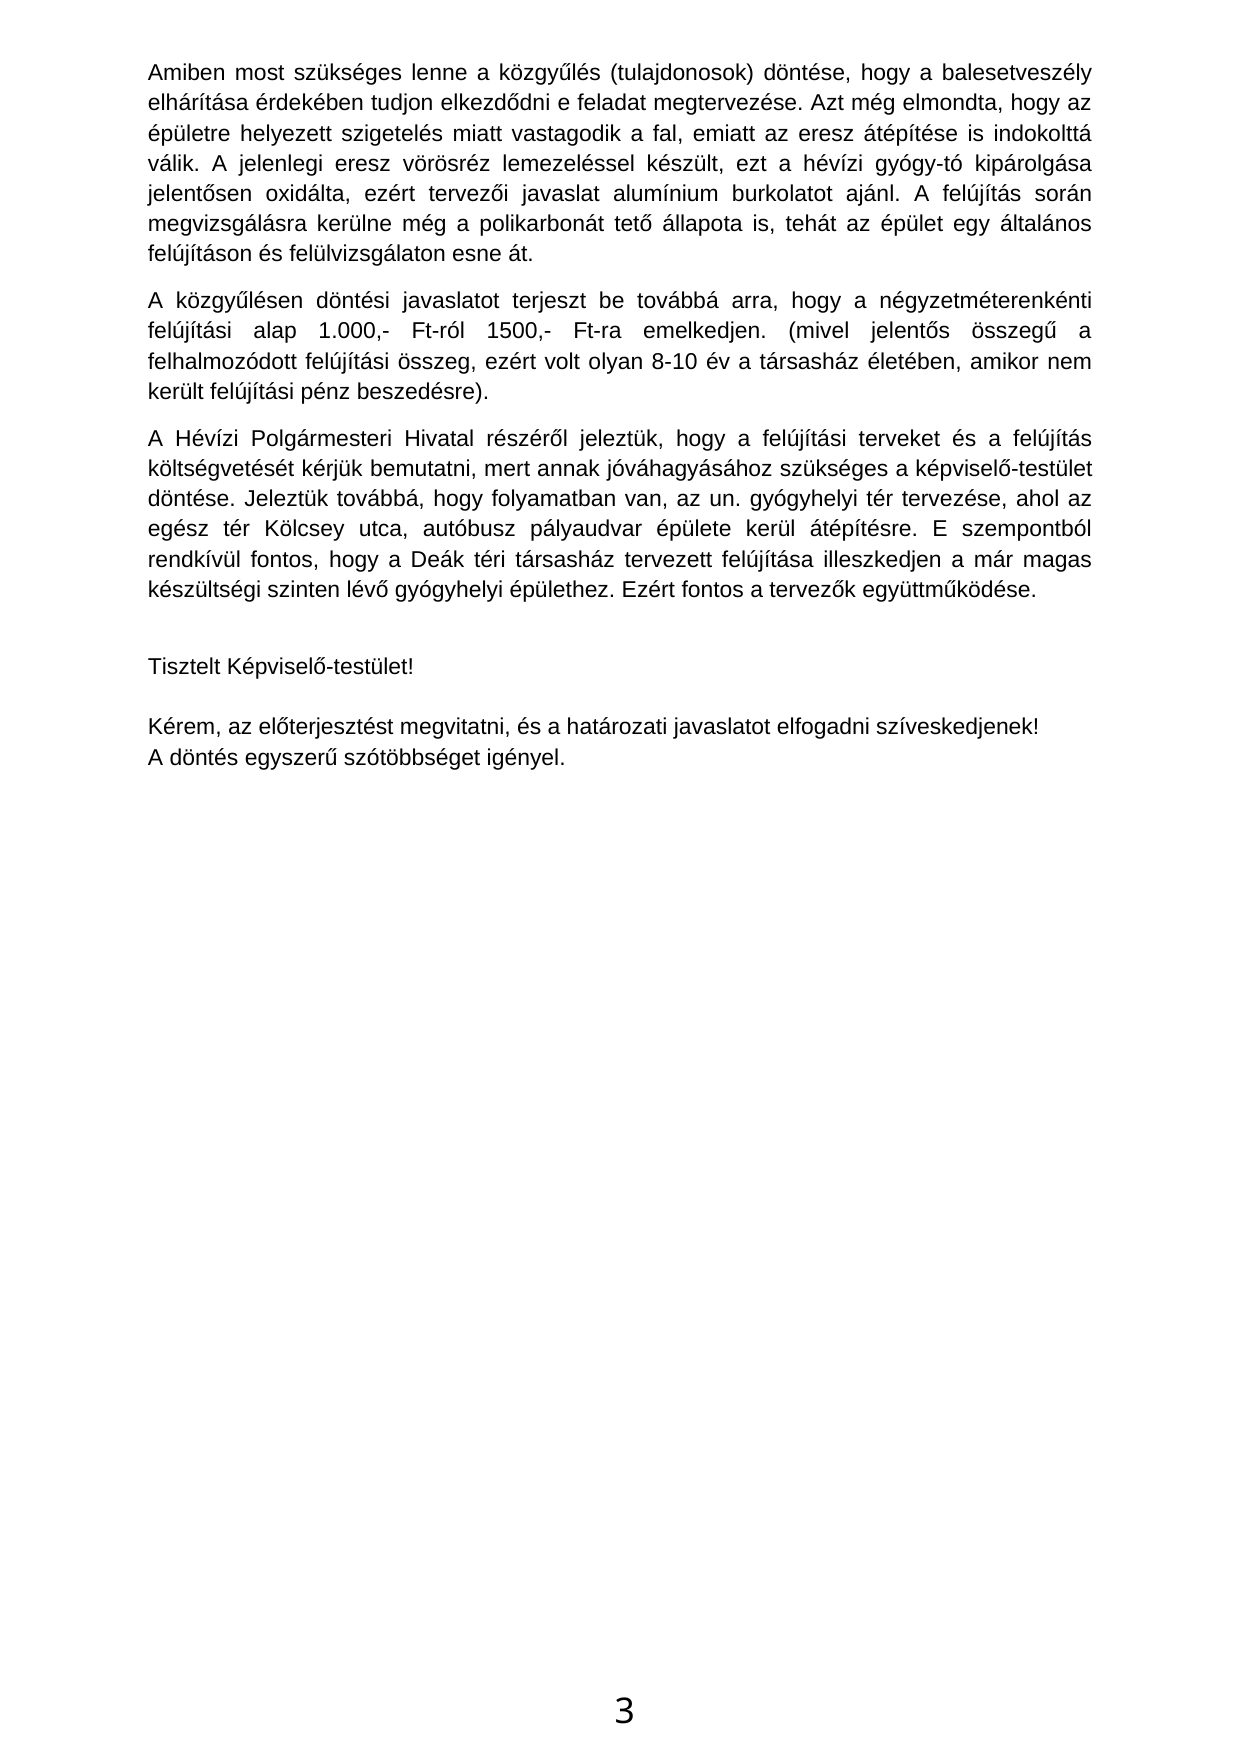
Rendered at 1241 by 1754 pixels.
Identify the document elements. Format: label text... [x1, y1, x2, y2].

text Kérem, az előterjesztést megvitatni, és a határozati javaslatot elfogadni szíveskedjenek! [148, 713, 1093, 739]
text Tisztelt Képviselő-testület! [148, 653, 1093, 679]
text Amiben most szükséges lenne a közgyűlés (tulajdonosok) döntése, hogy a balesetveszély elhárítása érdekében tudjon elkezdődni e feladat megtervezése. Azt még elmondta, hogy az épületre helyezett szigetelés miatt vastagodik a fal, emiatt az eresz átépítése is indokolttá válik. A jelenlegi eresz vörösréz lemezeléssel készült, ezt a hévízi gyógy-tó kipárolgása jelentősen oxidálta, ezért tervezői javaslat alumínium burkolatot ajánl. A felújítás során megvizsgálásra kerülne még a polikarbonát tető állapota is, tehát az épület egy általános felújításon és felülvizsgálaton esne át. [148, 59, 1093, 267]
text A közgyűlésen döntési javaslatot terjeszt be továbbá arra, hogy a négyzetméterenkénti felújítási alap 1.000,- Ft-ról 1500,- Ft-ra emelkedjen. (mivel jelentős összegű a felhalmozódott felújítási összeg, ezért volt olyan 8-10 év a társasház életében, amikor nem került felújítási pénz beszedésre). [148, 287, 1093, 404]
text A Hévízi Polgármesteri Hivatal részéről jeleztük, hogy a felújítási terveket és a felújítás költségvetését kérjük bemutatni, mert annak jóváhagyásához szükséges a képviselő-testület döntése. Jeleztük továbbá, hogy folyamatban van, az un. gyógyhelyi tér tervezése, ahol az egész tér Kölcsey utca, autóbusz pályaudvar épülete kerül átépítésre. E szempontból rendkívül fontos, hogy a Deák téri társasház tervezett felújítása illeszkedjen a már magas készültségi szinten lévő gyógyhelyi épülethez. Ezért fontos a tervezők együttműködése. [148, 425, 1093, 602]
text A döntés egyszerű szótöbbséget igényel. [148, 743, 1093, 770]
